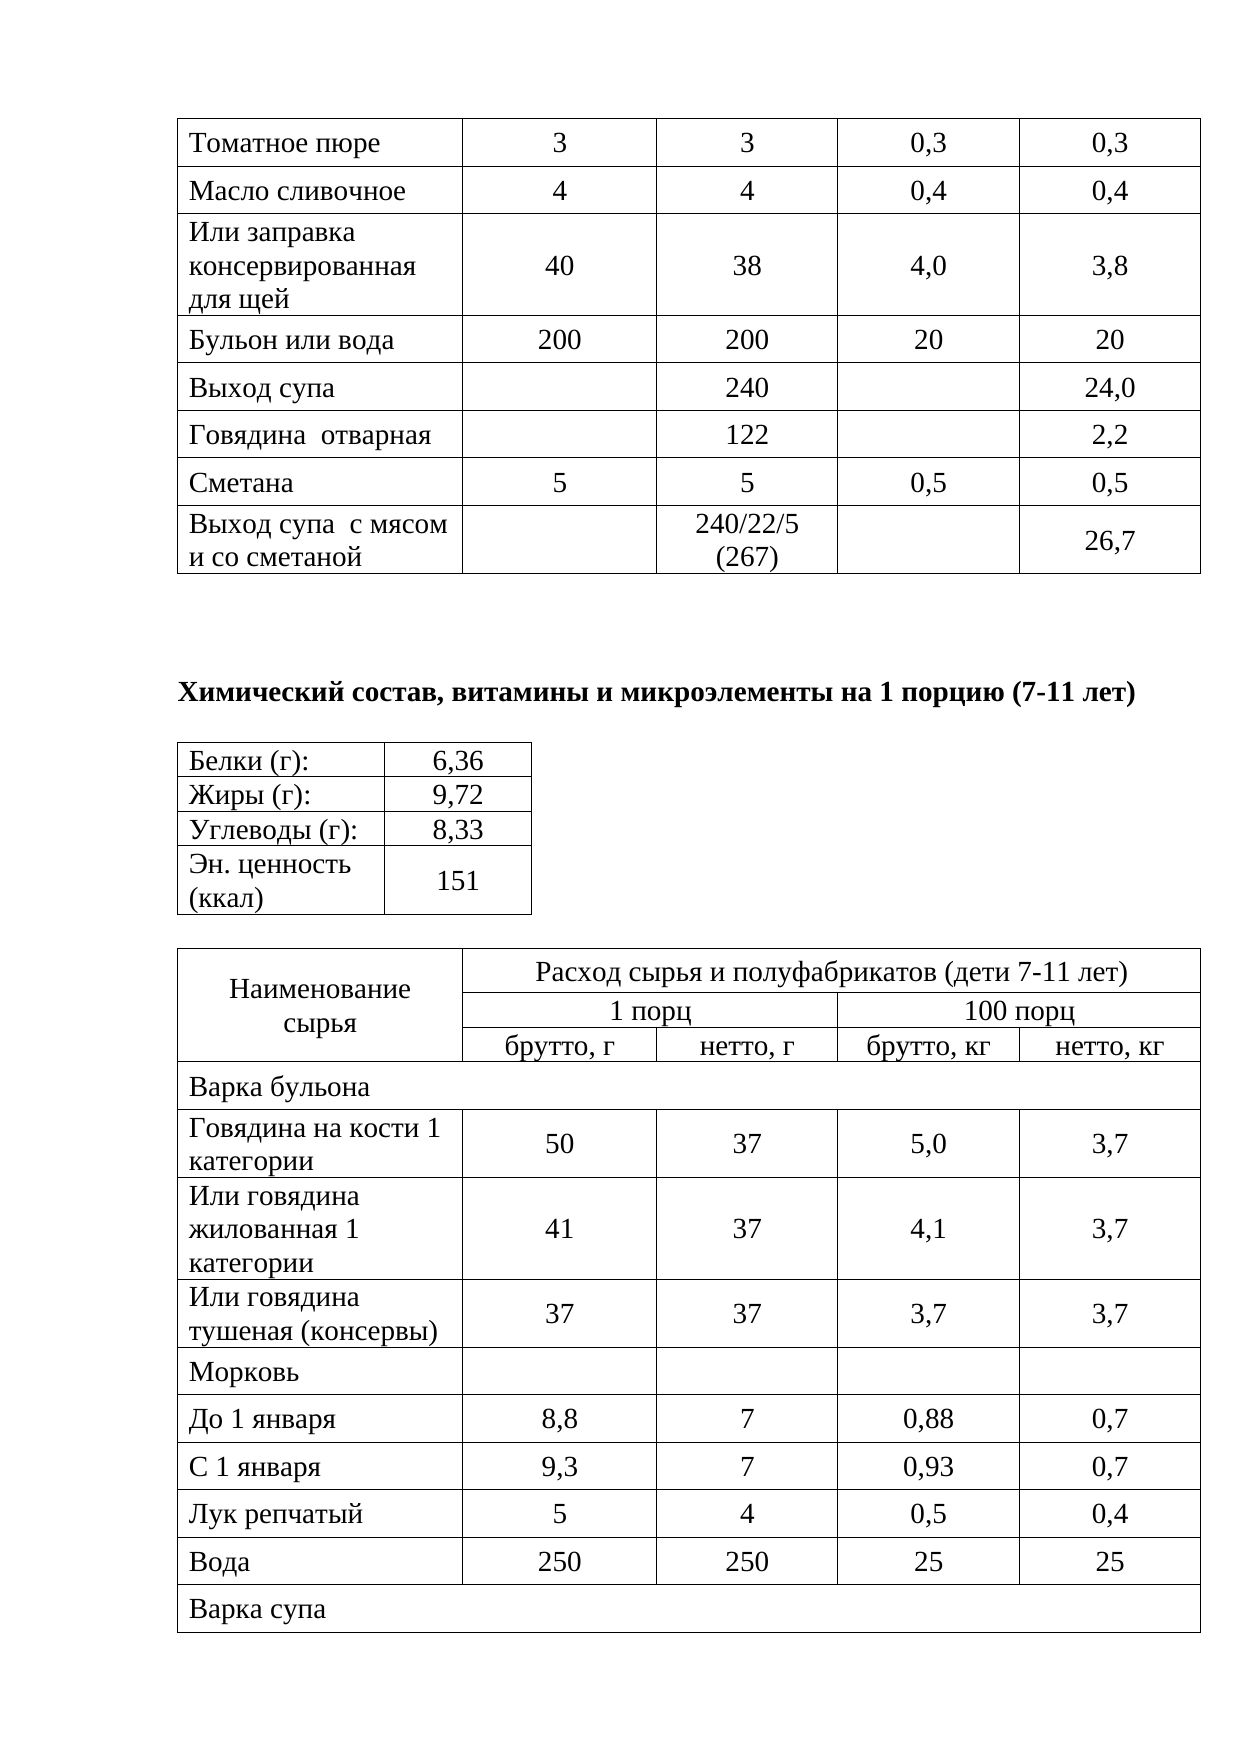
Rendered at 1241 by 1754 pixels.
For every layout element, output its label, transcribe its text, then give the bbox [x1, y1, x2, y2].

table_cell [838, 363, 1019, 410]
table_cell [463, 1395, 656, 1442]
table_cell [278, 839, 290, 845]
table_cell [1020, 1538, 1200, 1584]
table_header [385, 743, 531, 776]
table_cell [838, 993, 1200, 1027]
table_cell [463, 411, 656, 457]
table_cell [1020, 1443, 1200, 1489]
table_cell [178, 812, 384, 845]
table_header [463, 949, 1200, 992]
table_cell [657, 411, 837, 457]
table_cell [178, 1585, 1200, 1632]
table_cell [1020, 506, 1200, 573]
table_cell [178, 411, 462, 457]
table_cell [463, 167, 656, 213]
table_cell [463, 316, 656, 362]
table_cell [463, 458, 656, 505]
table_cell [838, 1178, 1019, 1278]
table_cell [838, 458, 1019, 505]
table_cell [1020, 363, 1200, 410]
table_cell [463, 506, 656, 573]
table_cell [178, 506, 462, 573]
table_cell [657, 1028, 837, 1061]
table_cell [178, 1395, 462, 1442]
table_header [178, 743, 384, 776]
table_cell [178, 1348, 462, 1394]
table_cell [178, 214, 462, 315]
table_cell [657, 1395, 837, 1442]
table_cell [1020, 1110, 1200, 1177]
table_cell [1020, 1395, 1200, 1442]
text Химический состав, витамины и микроэлементы на 1 порцию (7-11 лет) [177, 674, 1152, 708]
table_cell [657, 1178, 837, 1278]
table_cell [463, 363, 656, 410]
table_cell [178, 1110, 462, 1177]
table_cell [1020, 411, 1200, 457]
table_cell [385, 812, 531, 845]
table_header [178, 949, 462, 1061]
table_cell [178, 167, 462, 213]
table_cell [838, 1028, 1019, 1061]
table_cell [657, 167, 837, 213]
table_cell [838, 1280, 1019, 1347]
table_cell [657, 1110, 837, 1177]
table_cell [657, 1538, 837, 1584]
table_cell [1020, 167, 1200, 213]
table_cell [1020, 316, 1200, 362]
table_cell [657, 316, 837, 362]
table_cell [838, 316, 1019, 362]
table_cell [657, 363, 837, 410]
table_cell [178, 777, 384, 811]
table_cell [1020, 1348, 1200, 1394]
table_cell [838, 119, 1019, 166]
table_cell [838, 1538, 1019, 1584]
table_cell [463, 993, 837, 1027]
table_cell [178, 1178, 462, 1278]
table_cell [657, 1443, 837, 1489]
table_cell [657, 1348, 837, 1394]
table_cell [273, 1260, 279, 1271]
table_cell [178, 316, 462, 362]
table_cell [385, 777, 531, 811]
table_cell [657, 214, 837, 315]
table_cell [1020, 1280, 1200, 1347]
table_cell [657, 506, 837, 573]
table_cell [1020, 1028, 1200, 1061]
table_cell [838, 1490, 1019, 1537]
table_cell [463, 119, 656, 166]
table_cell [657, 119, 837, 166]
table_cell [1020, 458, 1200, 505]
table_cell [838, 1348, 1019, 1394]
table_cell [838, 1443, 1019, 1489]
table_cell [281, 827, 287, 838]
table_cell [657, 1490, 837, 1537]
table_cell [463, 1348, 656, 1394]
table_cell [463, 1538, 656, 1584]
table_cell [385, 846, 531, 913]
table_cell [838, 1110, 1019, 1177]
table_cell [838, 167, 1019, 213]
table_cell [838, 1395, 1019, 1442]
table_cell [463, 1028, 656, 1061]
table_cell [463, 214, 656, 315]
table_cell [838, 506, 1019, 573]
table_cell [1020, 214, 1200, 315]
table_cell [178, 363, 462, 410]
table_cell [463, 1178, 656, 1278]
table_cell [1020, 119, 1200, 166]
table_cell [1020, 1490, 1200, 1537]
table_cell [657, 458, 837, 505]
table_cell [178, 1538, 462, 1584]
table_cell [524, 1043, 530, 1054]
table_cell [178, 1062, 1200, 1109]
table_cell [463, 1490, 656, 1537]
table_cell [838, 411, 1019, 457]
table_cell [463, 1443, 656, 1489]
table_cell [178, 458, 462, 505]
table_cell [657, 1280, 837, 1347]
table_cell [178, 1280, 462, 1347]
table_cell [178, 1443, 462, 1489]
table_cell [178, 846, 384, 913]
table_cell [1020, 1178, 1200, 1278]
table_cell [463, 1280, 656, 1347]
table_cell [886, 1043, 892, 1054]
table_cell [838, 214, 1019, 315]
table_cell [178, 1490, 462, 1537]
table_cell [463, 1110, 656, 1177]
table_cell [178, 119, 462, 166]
